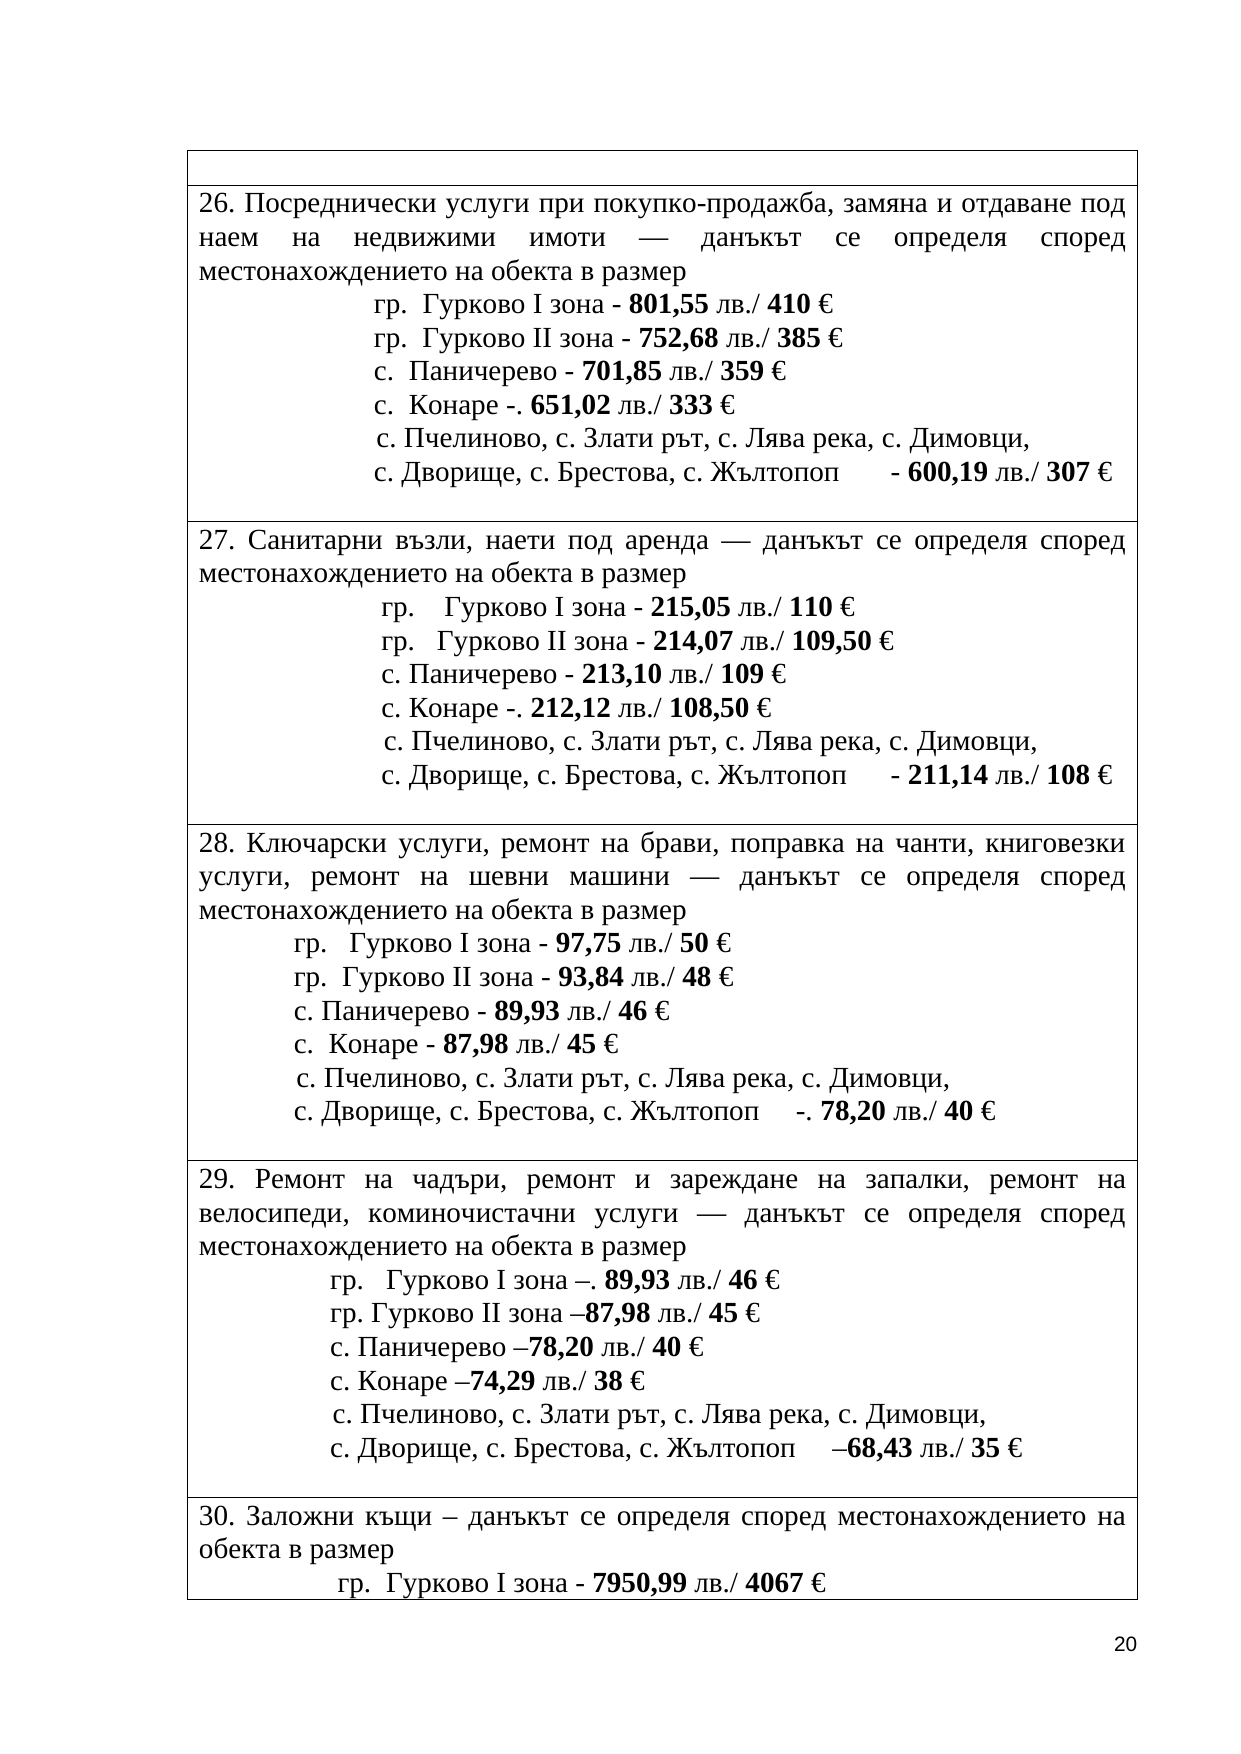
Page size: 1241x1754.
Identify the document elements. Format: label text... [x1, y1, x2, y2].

table_cell 28. Ключарски услуги, ремонт на брави, поправка на чанти, книговезки услуги, ремонт на шевни машини — данъкът се определя според местонахождението на обекта в размер гр. Гурково І зона - 97,75 лв./ 50 € гр. Гурково ІІ зона - 93,84 лв./ 48 € с. Паничерево - 89,93 лв./ 46 € с. Конаре - 87,98 лв./ 45 € с. Пчелиново, с. Злати рът, с. Лява река, с. Димовци, с. Дворище, с. Брестова, с. Жълтопоп -. 78,20 лв./ 40 € [188, 825, 1137, 1160]
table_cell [188, 151, 1137, 184]
table_cell 27. Санитарни възли, наети под аренда — данъкът се определя според местонахождението на обекта в размер гр. Гурково І зона - 215,05 лв./ 110 € гр. Гурково ІІ зона - 214,07 лв./ 109,50 € с. Паничерево - 213,10 лв./ 109 € с. Конаре -. 212,12 лв./ 108,50 € с. Пчелиново, с. Злати рът, с. Лява река, с. Димовци, с. Дворище, с. Брестова, с. Жълтопоп - 211,14 лв./ 108 € [188, 522, 1137, 824]
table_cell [188, 1498, 1137, 1598]
table_cell 26. Посреднически услуги при покупко-продажба, замяна и отдаване под наем на недвижими имоти — данъкът се определя според местонахождението на обекта в размер гр. Гурково І зона - 801,55 лв./ 410 € гр. Гурково ІІ зона - 752,68 лв./ 385 € с. Паничерево - 701,85 лв./ 359 € с. Конаре -. 651,02 лв./ 333 € с. Пчелиново, с. Злати рът, с. Лява река, с. Димовци, с. Дворище, с. Брестова, с. Жълтопоп - 600,19 лв./ 307 € [188, 186, 1137, 521]
table_cell 29. Ремонт на чадъри, ремонт и зареждане на запалки, ремонт на велосипеди, коминочистачни услуги — данъкът се определя според местонахождението на обекта в размер гр. Гурково І зона –. 89,93 лв./ 46 € гр. Гурково ІІ зона –87,98 лв./ 45 € с. Паничерево –78,20 лв./ 40 € с. Конаре –74,29 лв./ 38 € с. Пчелиново, с. Злати рът, с. Лява река, с. Димовци, с. Дворище, с. Брестова, с. Жълтопоп –68,43 лв./ 35 € [188, 1161, 1137, 1497]
